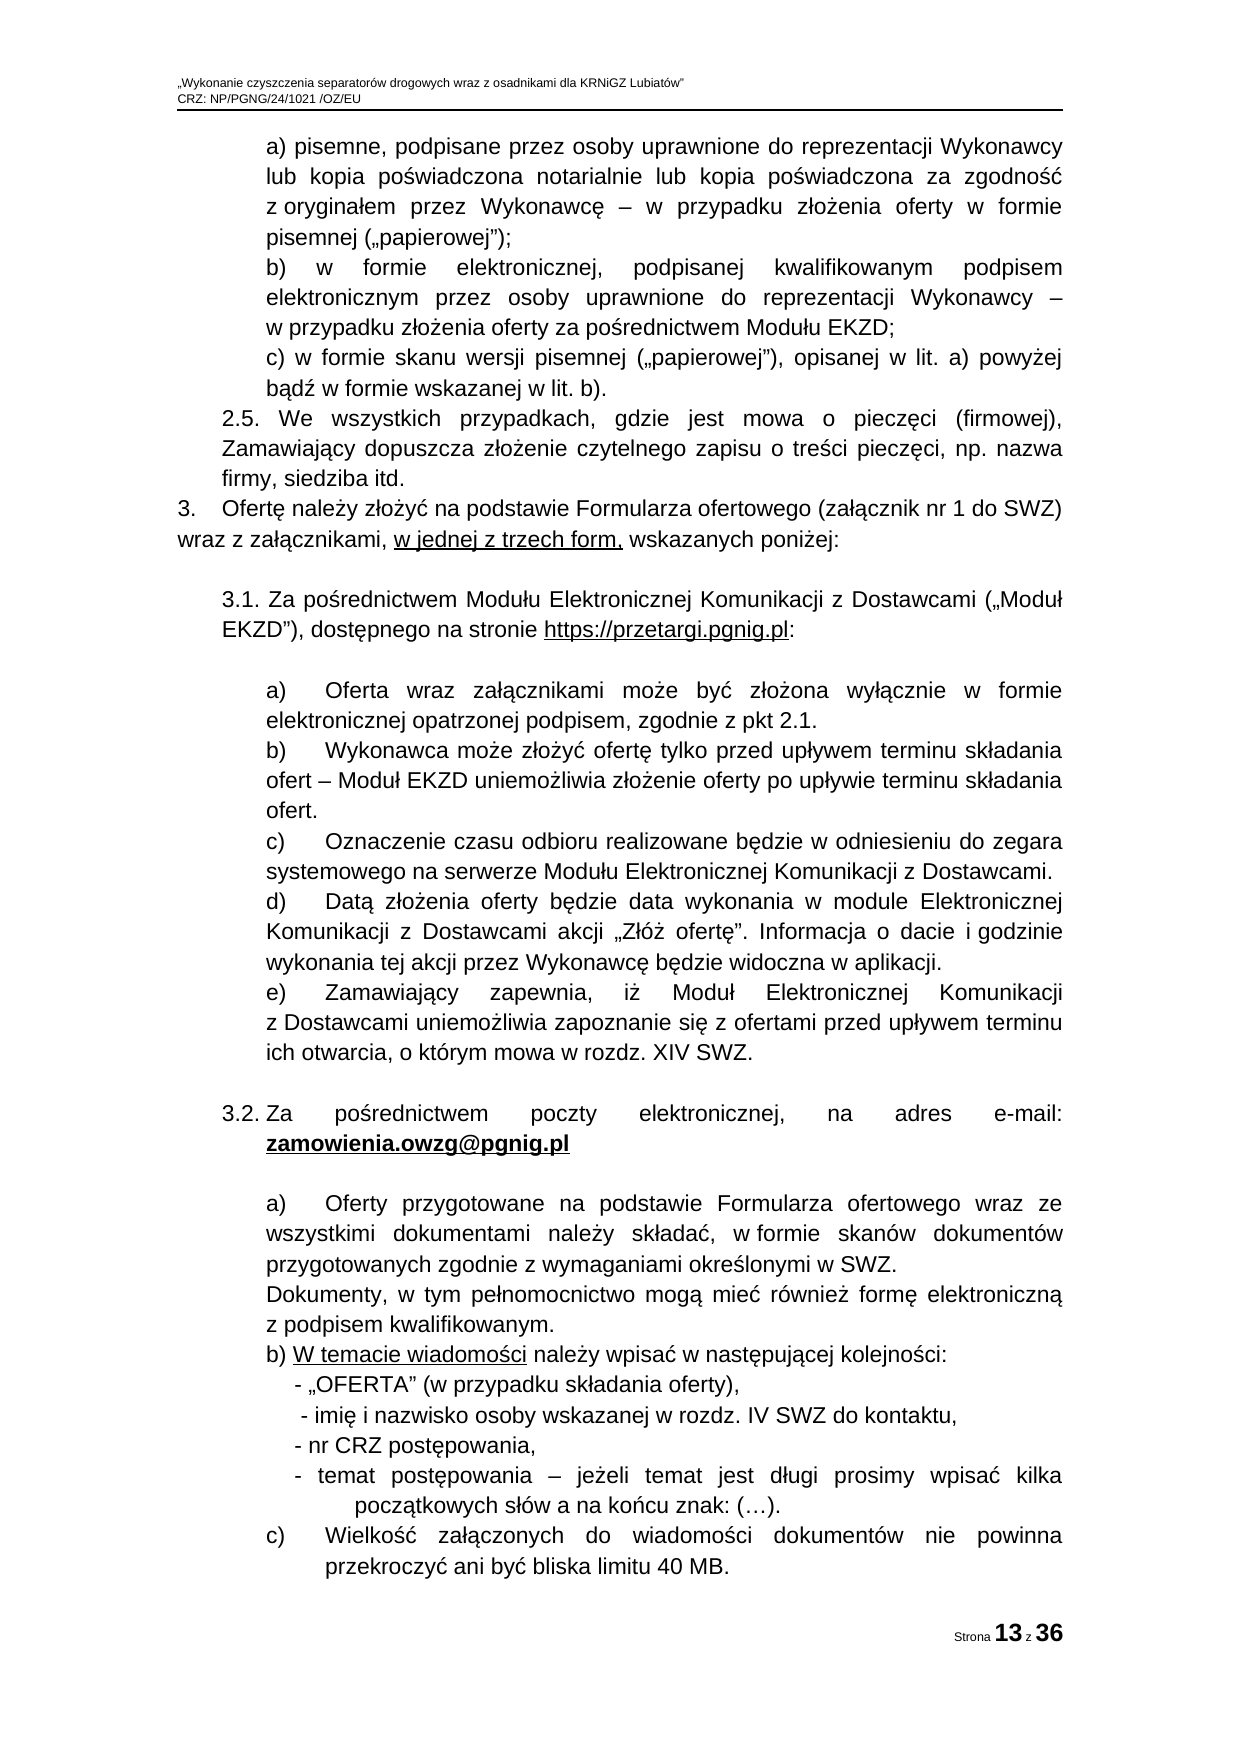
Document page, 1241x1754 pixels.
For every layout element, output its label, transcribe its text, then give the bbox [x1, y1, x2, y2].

text 3.1. Za pośrednictwem Modułu Elektronicznej Komunikacji z Dostawcami („Moduł EKZD”), dostępnego na stronie https://przetargi.pgnig.pl: [222, 586, 1063, 643]
list Oferta wraz załącznikami może być złożona wyłącznie w formie elektronicznej opatrzonej podpisem, zgodnie z pkt 2.1. [266, 677, 1063, 733]
text - „OFERTA” (w przypadku składania oferty), [294, 1371, 1063, 1398]
list Wykonawca może złożyć ofertę tylko przed upływem terminu składania ofert – Moduł EKZD uniemożliwia złożenie oferty po upływie terminu składania ofert. [266, 737, 1063, 824]
text b) w formie elektronicznej, podpisanej kwalifikowanym podpisem elektronicznym przez osoby uprawnione do reprezentacji Wykonawcy – w przypadku złożenia oferty za pośrednictwem Modułu EKZD; [266, 254, 1063, 341]
list Za pośrednictwem poczty elektronicznej, na adres e-mail: zamowienia.owzg@pgnig.pl [222, 1099, 1063, 1156]
text 3. Ofertę należy złożyć na podstawie Formularza ofertowego (załącznik nr 1 do SWZ) wraz z załącznikami, w jednej z trzech form, wskazanych poniżej: [177, 495, 1063, 552]
list Zamawiający zapewnia, iż Moduł Elektronicznej Komunikacji z Dostawcami uniemożliwia zapoznanie się z ofertami przed upływem terminu ich otwarcia, o którym mowa w rozdz. XIV SWZ. [266, 979, 1063, 1066]
text - temat postępowania – jeżeli temat jest długi prosimy wpisać kilka początkowych słów a na końcu znak: (…). [294, 1462, 1063, 1519]
list Datą złożenia oferty będzie data wykonania w module Elektronicznej Komunikacji z Dostawcami akcji „Złóż ofertę”. Informacja o dacie i godzinie wykonania tej akcji przez Wykonawcę będzie widoczna w aplikacji. [266, 888, 1063, 975]
text a) pisemne, podpisane przez osoby uprawnione do reprezentacji Wykonawcy lub kopia poświadczona notarialnie lub kopia poświadczona za zgodność z oryginałem przez Wykonawcę – w przypadku złożenia oferty w formie pisemnej („papierowej”); [266, 133, 1063, 250]
text c) w formie skanu wersji pisemnej („papierowej”), opisanej w lit. a) powyżej bądź w formie wskazanej w lit. b). [266, 344, 1063, 401]
text b) W temacie wiadomości należy wpisać w następującej kolejności: [266, 1341, 1063, 1368]
list Oznaczenie czasu odbioru realizowane będzie w odniesieniu do zegara systemowego na serwerze Modułu Elektronicznej Komunikacji z Dostawcami. [266, 828, 1063, 884]
text c) Wielkość załączonych do wiadomości dokumentów nie powinna przekroczyć ani być bliska limitu 40 MB. [266, 1522, 1063, 1579]
text - imię i nazwisko osoby wskazanej w rozdz. IV SWZ do kontaktu, [294, 1402, 1063, 1428]
text Dokumenty, w tym pełnomocnictwo mogą mieć również formę elektroniczną z podpisem kwalifikowanym. [266, 1281, 1063, 1337]
text 2.5. We wszystkich przypadkach, gdzie jest mowa o pieczęci (firmowej), Zamawiający dopuszcza złożenie czytelnego zapisu o treści pieczęci, np. nazwa firmy, siedziba itd. [222, 405, 1063, 492]
list Oferty przygotowane na podstawie Formularza ofertowego wraz ze wszystkimi dokumentami należy składać, w formie skanów dokumentów przygotowanych zgodnie z wymaganiami określonymi w SWZ. [266, 1190, 1063, 1277]
text - nr CRZ postępowania, [294, 1432, 1063, 1458]
